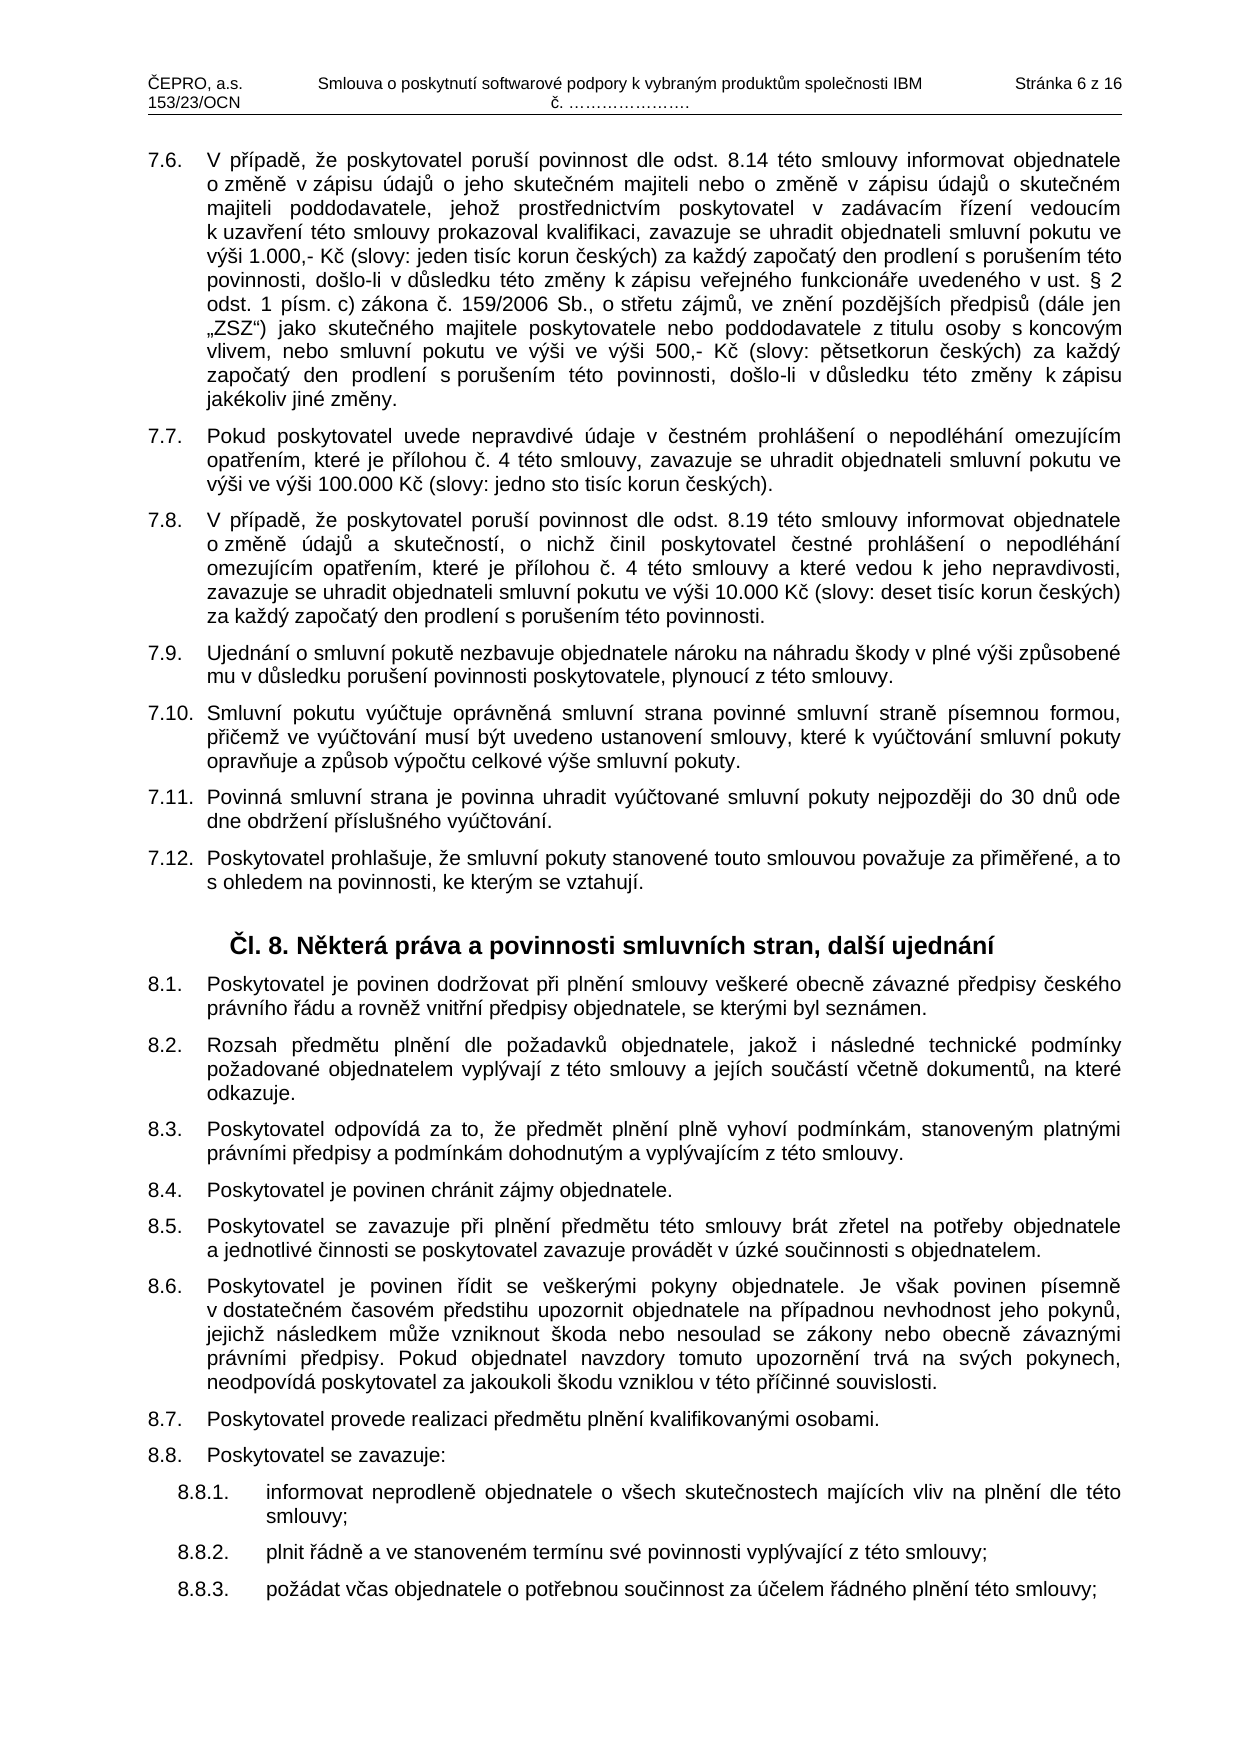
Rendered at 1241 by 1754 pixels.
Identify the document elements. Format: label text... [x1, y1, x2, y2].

text plnit řádně a ve stanoveném termínu své povinnosti vyplývající z této smlouvy; [177, 1540, 1122, 1564]
text Poskytovatel je povinen dodržovat při plnění smlouvy veškeré obecně závazné předpisy českého právního řádu a rovněž vnitřní předpisy objednatele, se kterými byl seznámen. [148, 972, 1122, 1020]
text Poskytovatel se zavazuje při plnění předmětu této smlouvy brát zřetel na potřeby objednatele a jednotlivé činnosti se poskytovatel zavazuje provádět v úzké součinnosti s objednatelem. [148, 1214, 1122, 1262]
text V případě, že poskytovatel poruší povinnost dle odst. 8.19 této smlouvy informovat objednatele o změně údajů a skutečností, o nichž činil poskytovatel čestné prohlášení o nepodléhání omezujícím opatřením, které je přílohou č. 4 této smlouvy a které vedou k jeho nepravdivosti, zavazuje se uhradit objednateli smluvní pokutu ve výši 10.000 Kč (slovy: deset tisíc korun českých) za každý započatý den prodlení s porušením této povinnosti. [148, 508, 1122, 628]
text Poskytovatel je povinen řídit se veškerými pokyny objednatele. Je však povinen písemně v dostatečném časovém předstihu upozornit objednatele na případnou nevhodnost jeho pokynů, jejichž následkem může vzniknout škoda nebo nesoulad se zákony nebo obecně závaznými právními předpisy. Pokud objednatel navzdory tomuto upozornění trvá na svých pokynech, neodpovídá poskytovatel za jakoukoli škodu vzniklou v této příčinné souvislosti. [148, 1274, 1122, 1394]
text Ujednání o smluvní pokutě nezbavuje objednatele nároku na náhradu škody v plné výši způsobené mu v důsledku porušení povinnosti poskytovatele, plynoucí z této smlouvy. [148, 640, 1122, 688]
text Poskytovatel provede realizaci předmětu plnění kvalifikovanými osobami. [148, 1407, 1122, 1431]
text V případě, že poskytovatel poruší povinnost dle odst. 8.14 této smlouvy informovat objednatele o změně v zápisu údajů o jeho skutečném majiteli nebo o změně v zápisu údajů o skutečném majiteli poddodavatele, jehož prostřednictvím poskytovatel v zadávacím řízení vedoucím k uzavření této smlouvy prokazoval kvalifikaci, zavazuje se uhradit objednateli smluvní pokutu ve výši 1.000,- Kč (slovy: jeden tisíc korun českých) za každý započatý den prodlení s porušením této povinnosti, došlo-li v důsledku této změny k zápisu veřejného funkcionáře uvedeného v ust. § 2 odst. 1 písm. c) zákona č. 159/2006 Sb., o střetu zájmů, ve znění pozdějších předpisů (dále jen „ZSZ“) jako skutečného majitele poskytovatele nebo poddodavatele z titulu osoby s koncovým vlivem, nebo smluvní pokutu ve výši ve výši 500,- Kč (slovy: pětsetkorun českých) za každý započatý den prodlení s porušením této povinnosti, došlo-li v důsledku této změny k zápisu jakékoliv jiné změny. [148, 148, 1122, 411]
list Některá práva a povinnosti smluvních stran, další ujednání [102, 931, 1122, 960]
text Poskytovatel prohlašuje, že smluvní pokuty stanovené touto smlouvou považuje za přiměřené, a to s ohledem na povinnosti, ke kterým se vztahují. [148, 846, 1122, 893]
text Smluvní pokutu vyúčtuje oprávněná smluvní strana povinné smluvní straně písemnou formou, přičemž ve vyúčtování musí být uvedeno ustanovení smlouvy, které k vyúčtování smluvní pokuty opravňuje a způsob výpočtu celkové výše smluvní pokuty. [148, 701, 1122, 773]
text Poskytovatel se zavazuje: [148, 1443, 1122, 1467]
text Povinná smluvní strana je povinna uhradit vyúčtované smluvní pokuty nejpozději do 30 dnů ode dne obdržení příslušného vyúčtování. [148, 785, 1122, 833]
text Pokud poskytovatel uvede nepravdivé údaje v čestném prohlášení o nepodléhání omezujícím opatřením, které je přílohou č. 4 této smlouvy, zavazuje se uhradit objednateli smluvní pokutu ve výši ve výši 100.000 Kč (slovy: jedno sto tisíc korun českých). [148, 424, 1122, 496]
text informovat neprodleně objednatele o všech skutečnostech majících vliv na plnění dle této smlouvy; [177, 1479, 1122, 1527]
text požádat včas objednatele o potřebnou součinnost za účelem řádného plnění této smlouvy; [177, 1576, 1122, 1600]
text Poskytovatel odpovídá za to, že předmět plnění plně vyhoví podmínkám, stanoveným platnými právními předpisy a podmínkám dohodnutým a vyplývajícím z této smlouvy. [148, 1117, 1122, 1165]
text Rozsah předmětu plnění dle požadavků objednatele, jakož i následné technické podmínky požadované objednatelem vyplývají z této smlouvy a jejích součástí včetně dokumentů, na které odkazuje. [148, 1033, 1122, 1104]
text Poskytovatel je povinen chránit zájmy objednatele. [148, 1177, 1122, 1201]
